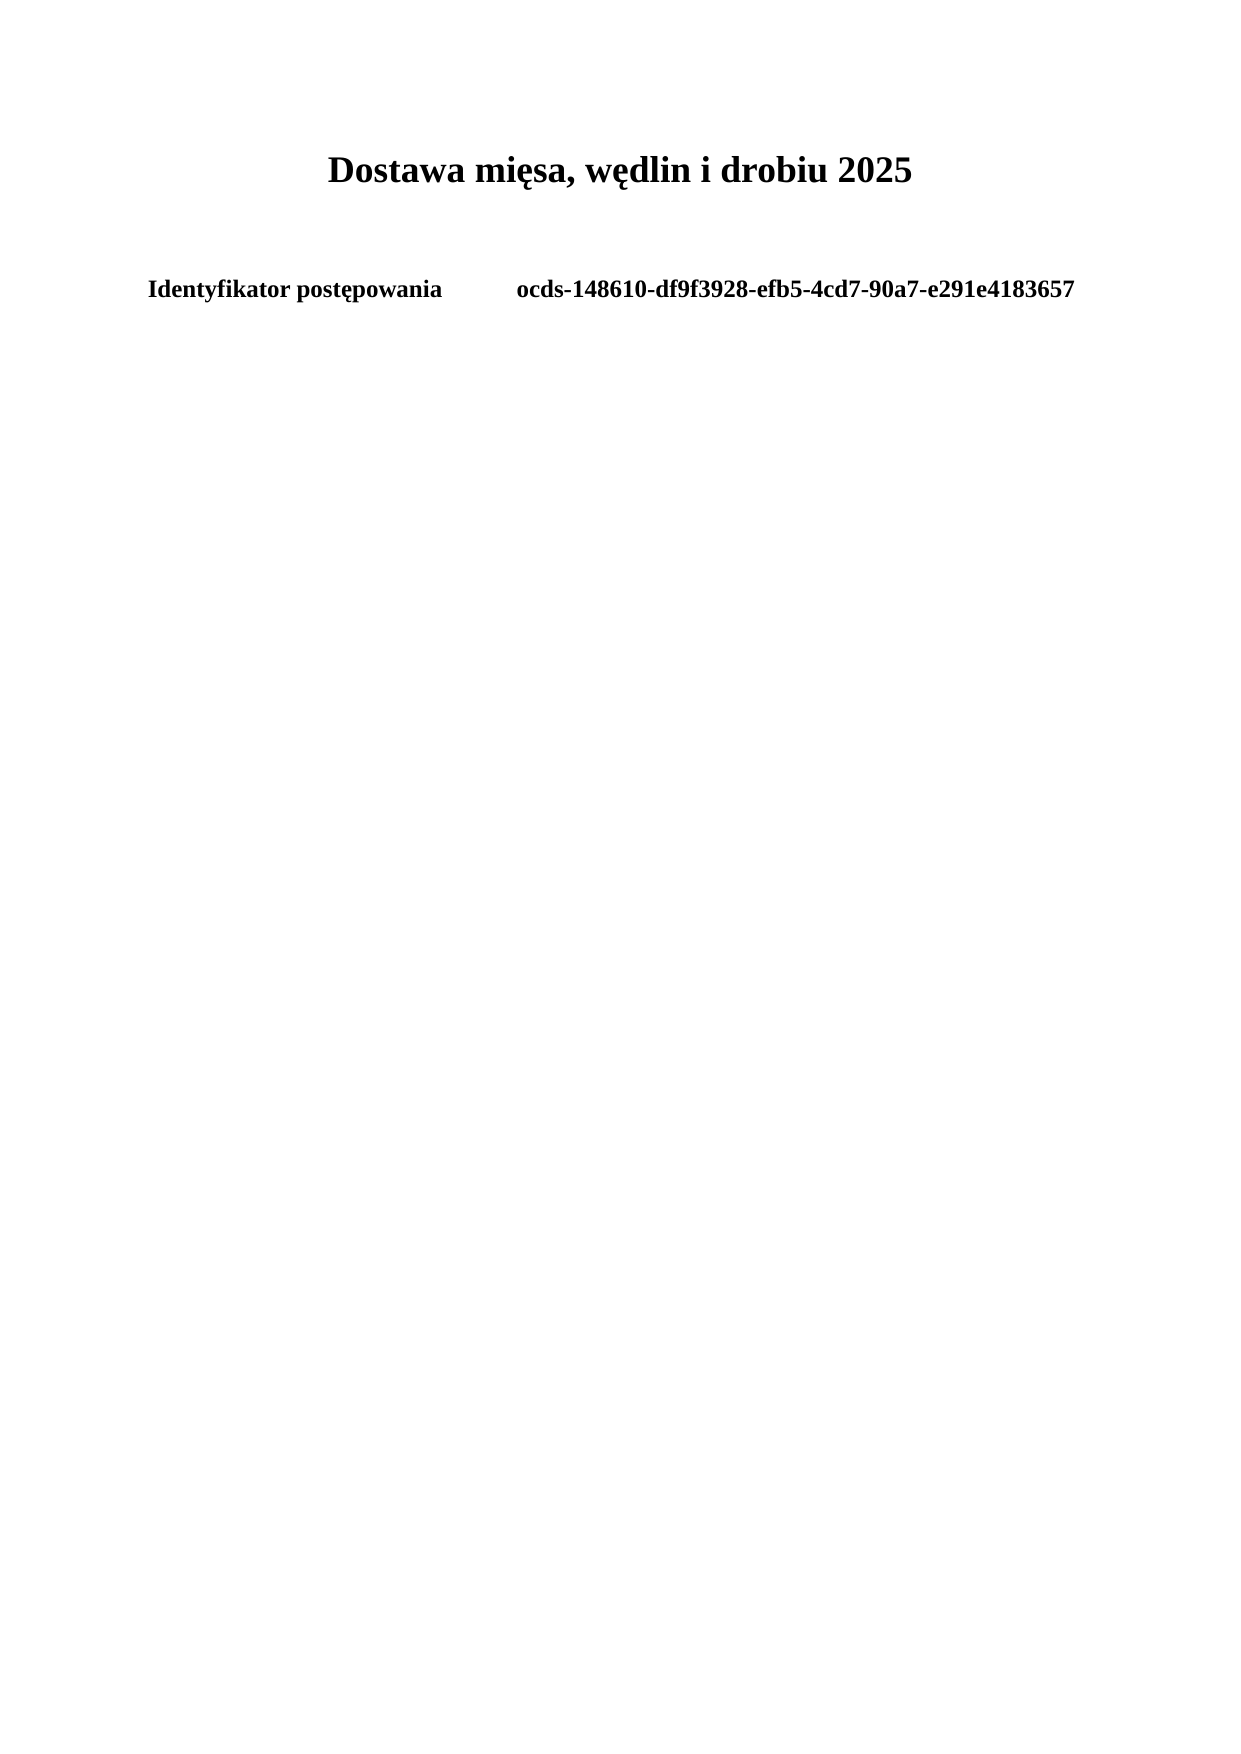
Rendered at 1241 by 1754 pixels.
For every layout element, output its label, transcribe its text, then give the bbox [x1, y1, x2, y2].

text Identyfikator postępowania ocds-148610-df9f3928-efb5-4cd7-90a7-e291e4183657 [148, 274, 1093, 303]
text Dostawa mięsa, wędlin i drobiu 2025 [148, 148, 1093, 191]
